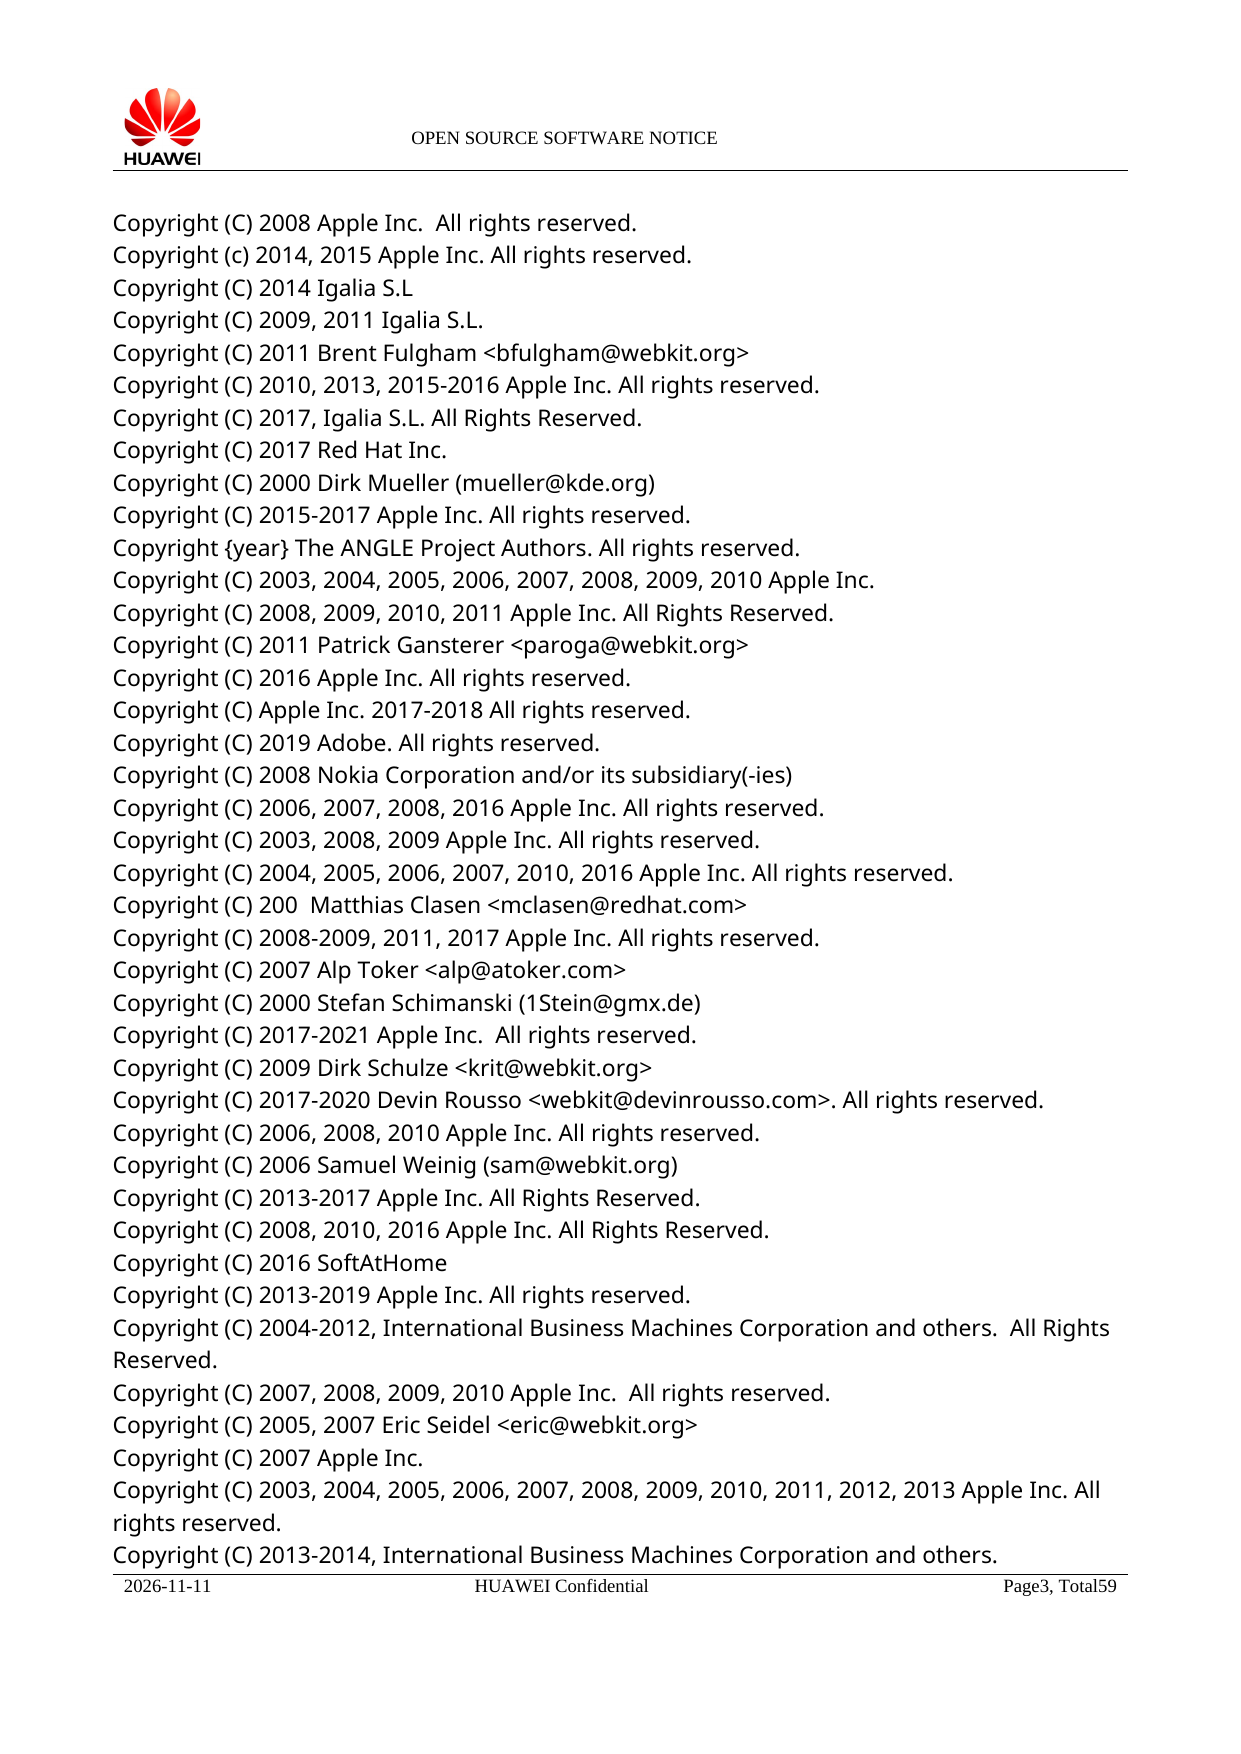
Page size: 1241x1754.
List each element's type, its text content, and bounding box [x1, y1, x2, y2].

picture [124, 88, 201, 165]
